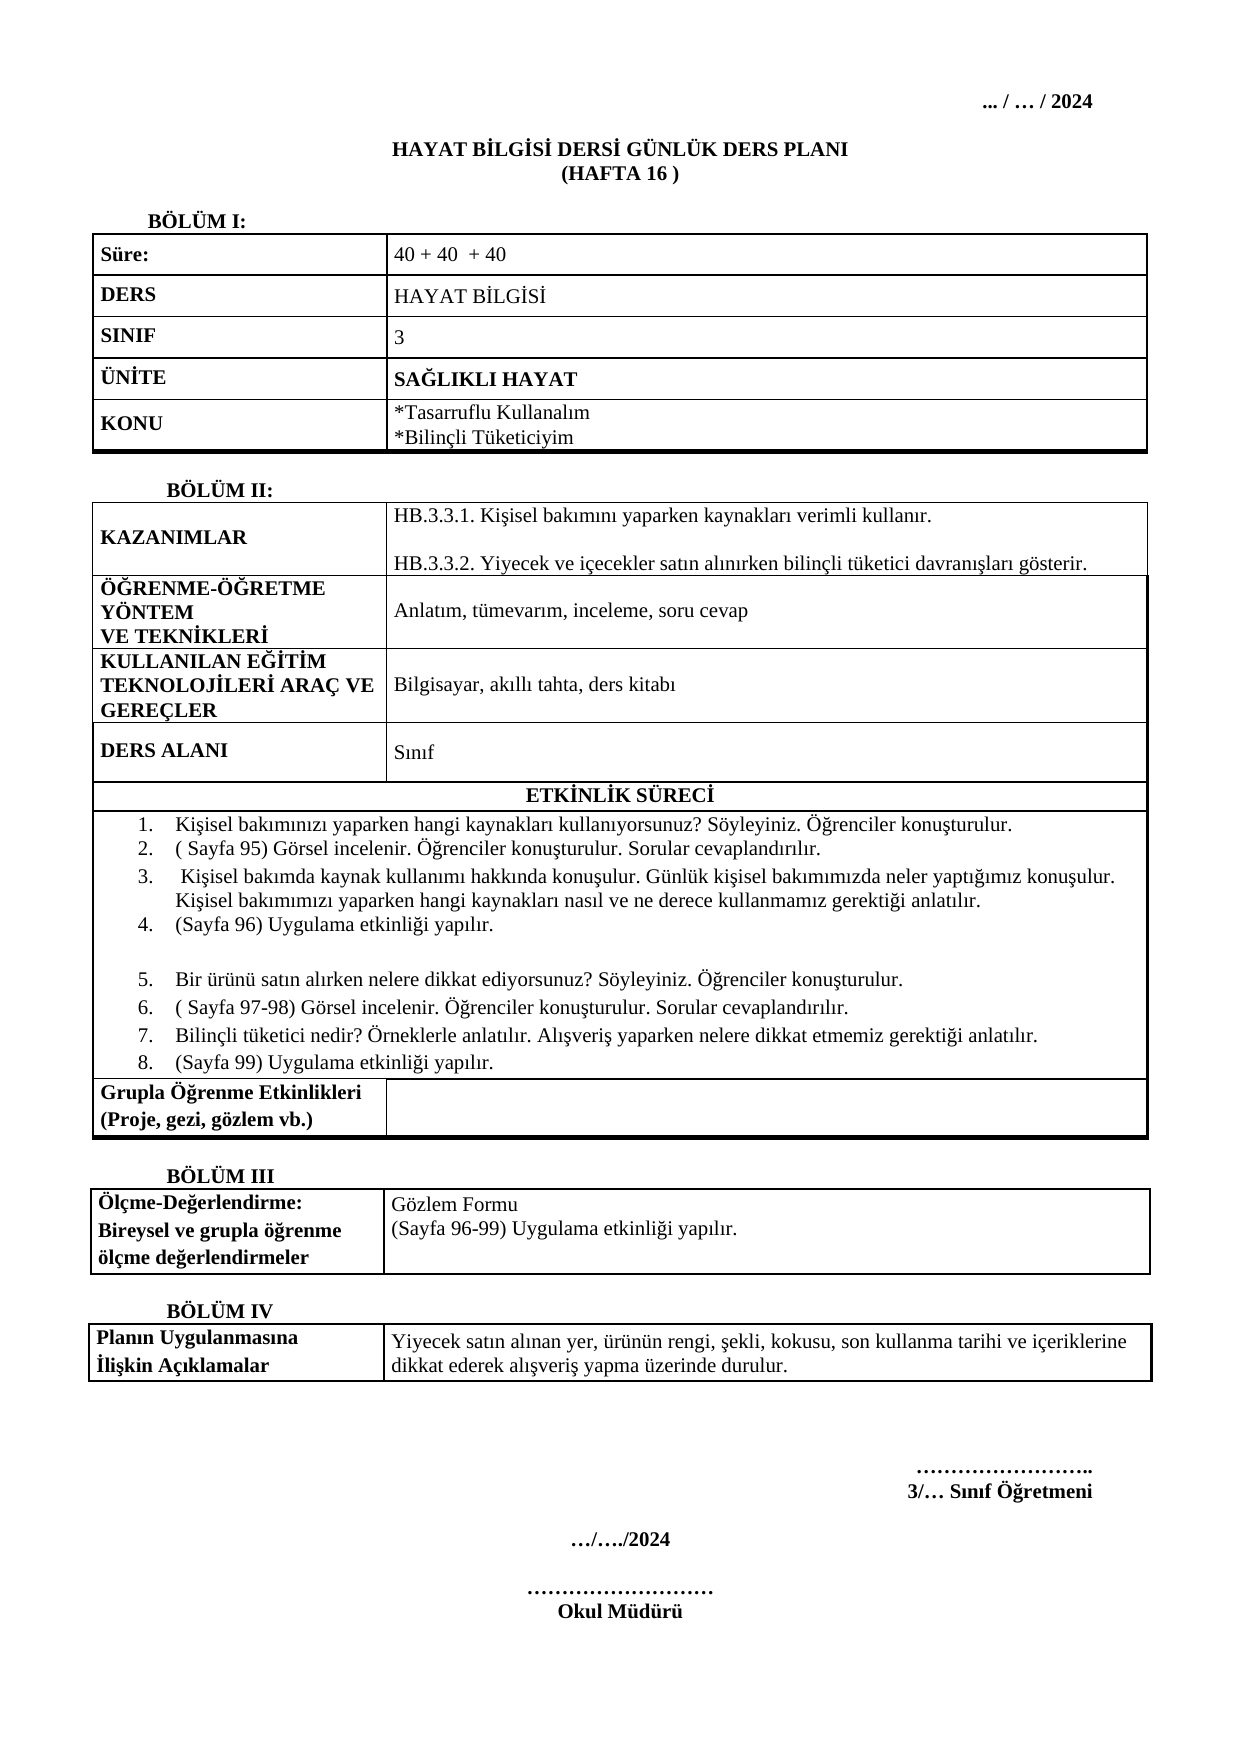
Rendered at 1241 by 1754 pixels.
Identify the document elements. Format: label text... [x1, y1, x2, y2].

table_header 40 + 40 + 40 [388, 235, 1146, 274]
text HAYAT BİLGİSİ DERSİ GÜNLÜK DERS PLANI [148, 137, 1092, 161]
table_cell HAYAT BİLGİSİ [388, 276, 1146, 316]
table_cell ÜNİTE [94, 359, 386, 398]
table_cell DERS [94, 276, 386, 316]
text BÖLÜM II: [148, 478, 1092, 502]
text …………………….. [148, 1454, 1092, 1478]
subtitle BÖLÜM IV [148, 1299, 1092, 1323]
table_cell 3 [388, 317, 1146, 357]
table_cell SINIF [94, 317, 386, 357]
table_header Gözlem Formu (Sayfa 96-99) Uygulama etkinliği yapılır. [385, 1190, 1149, 1273]
table_header Yiyecek satın alınan yer, ürünün rengi, şekli, kokusu, son kullanma tarihi ve içeriklerine dikkat ederek alışveriş yapma üzerinde durulur. [385, 1325, 1150, 1380]
table_cell Sınıf [387, 723, 1146, 781]
text ……………………… [148, 1575, 1092, 1599]
table_header KAZANIMLAR [93, 503, 386, 575]
text 3/… Sınıf Öğretmeni [148, 1478, 1092, 1503]
text Okul Müdürü [148, 1599, 1092, 1623]
table_cell KONU [94, 400, 386, 449]
table_cell Kişisel bakımınızı yaparken hangi kaynakları kullanıyorsunuz? Söyleyiniz. Öğrenciler konuşturulur. ( Sayfa 95) Görsel incelenir. Öğrenciler konuşturulur. Sorular cevaplandırılır. Kişisel bakımda kaynak kullanımı hakkında konuşulur. Günlük kişisel bakımımızda neler yaptığımız konuşulur. Kişisel bakımımızı yaparken hangi kaynakları nasıl ve ne derece kullanmamız gerektiği anlatılır. (Sayfa 96) Uygulama etkinliği yapılır. Bir ürünü satın alırken nelere dikkat ediyorsunuz? Söyleyiniz. Öğrenciler konuşturulur. ( Sayfa 97-98) Görsel incelenir. Öğrenciler konuşturulur. Sorular cevaplandırılır. Bilinçli tüketici nedir? Örneklerle anlatılır. Alışveriş yaparken nelere dikkat etmemiz gerektiği anlatılır. (Sayfa 99) Uygulama etkinliği yapılır. [94, 812, 1146, 1078]
text ... / … / 2024 [148, 89, 1092, 113]
table_cell *Tasarruflu Kullanalım *Bilinçli Tüketiciyim [388, 400, 1146, 449]
table_cell DERS ALANI [94, 723, 386, 781]
table_cell ÖĞRENME-ÖĞRETME YÖNTEM VE TEKNİKLERİ [93, 576, 386, 648]
table_cell ETKİNLİK SÜRECİ [94, 783, 1146, 810]
table_cell [387, 1080, 1146, 1135]
table_header Süre: [94, 235, 386, 274]
table_cell Bilgisayar, akıllı tahta, ders kitabı [387, 649, 1146, 722]
text BÖLÜM I: [148, 209, 1092, 233]
subtitle BÖLÜM III [148, 1164, 1092, 1188]
text (HAFTA 16 ) [148, 161, 1092, 185]
table_header HB.3.3.1. Kişisel bakımını yaparken kaynakları verimli kullanır. HB.3.3.2. Yiyecek ve içecekler satın alınırken bilinçli tüketici davranışları gösterir. [387, 503, 1147, 575]
table_header Planın Uygulanmasına İlişkin Açıklamalar [90, 1325, 383, 1380]
table_header Ölçme-Değerlendirme: Bireysel ve grupla öğrenme ölçme değerlendirmeler [92, 1190, 383, 1273]
table_cell SAĞLIKLI HAYAT [388, 359, 1146, 398]
table_cell Grupla Öğrenme Etkinlikleri (Proje, gezi, gözlem vb.) [94, 1079, 386, 1135]
table_cell KULLANILAN EĞİTİM TEKNOLOJİLERİ ARAÇ VE GEREÇLER [93, 649, 386, 722]
text …/…./2024 [148, 1527, 1092, 1551]
table_cell Anlatım, tümevarım, inceleme, soru cevap [387, 576, 1146, 648]
